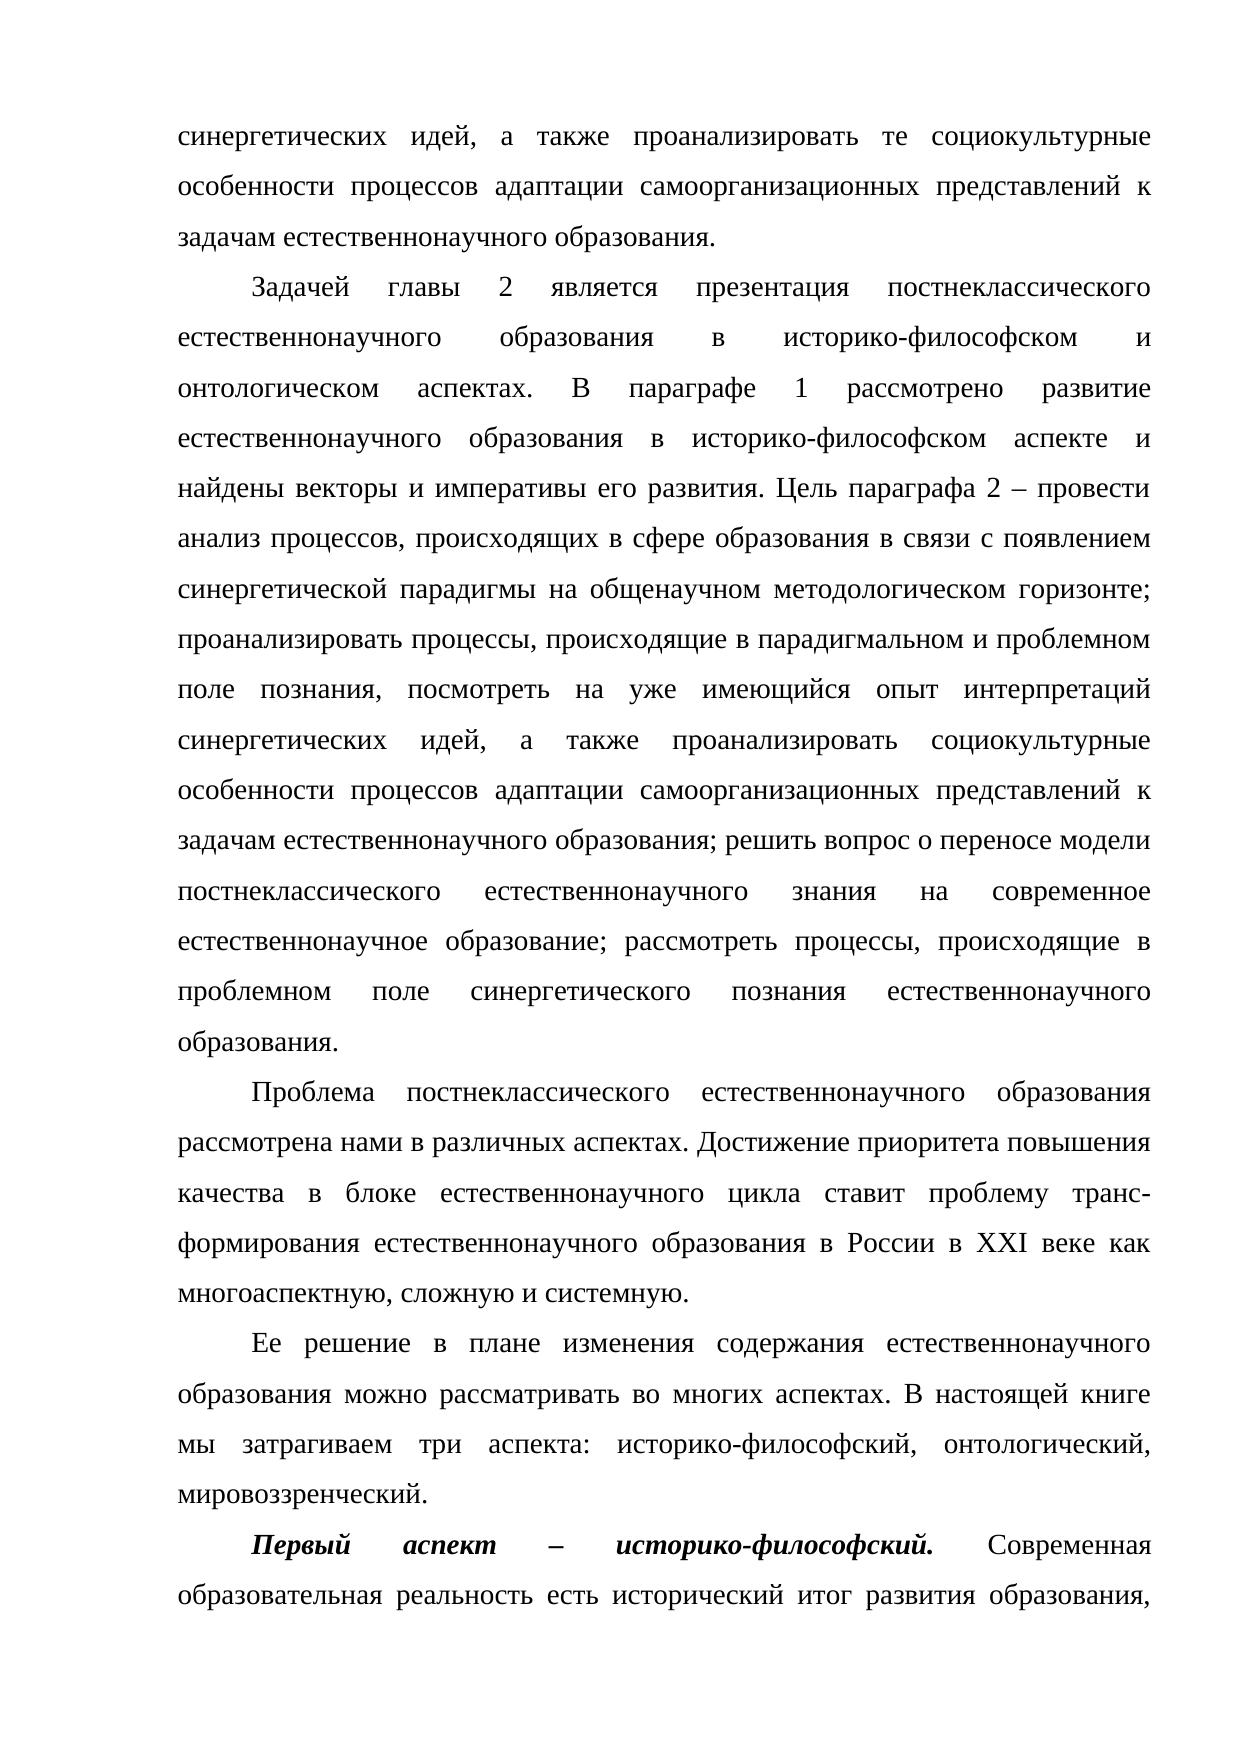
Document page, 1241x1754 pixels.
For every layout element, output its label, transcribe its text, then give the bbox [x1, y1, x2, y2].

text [177, 118, 1152, 252]
text Ее решение в плане изменения содержания естественнонаучного образования можно рассматривать во многих аспектах. В настоящей книге мы затрагиваем три аспекта: историко-философский, онтологический, мировоззренческий. [177, 1326, 1152, 1510]
text Проблема постнеклассического естественнонаучного образования рассмотрена нами в различных аспектах. Достижение приоритета повышения качества в блоке естественнонаучного цикла ставит проблему транс-формирования естественнонаучного образования в России в XXI веке как многоаспектную, сложную и системную. [177, 1074, 1152, 1309]
text Задачей главы 2 является презентация постнеклассического естественнонаучного образования в историко-философском и онтологическом аспектах. В параграфе 1 рассмотрено развитие естественнонаучного образования в историко-философском аспекте и найдены векторы и императивы его развития. Цель параграфа 2 – провести анализ процессов, происходящих в сфере образования в связи с появлением синергетической парадигмы на общенаучном методологическом горизонте; проанализировать процессы, происходящие в парадигмальном и проблемном поле познания, посмотреть на уже имеющийся опыт интерпретаций синергетических идей, а также проанализировать социокультурные особенности процессов адаптации самоорганизационных представлений к задачам естественнонаучного образования; решить вопрос о переносе модели постнеклассического естественнонаучного знания на современное естественнонаучное образование; рассмотреть процессы, происходящие в проблемном поле синергетического познания естественнонаучного образования. [177, 269, 1152, 1057]
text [177, 1527, 1152, 1611]
